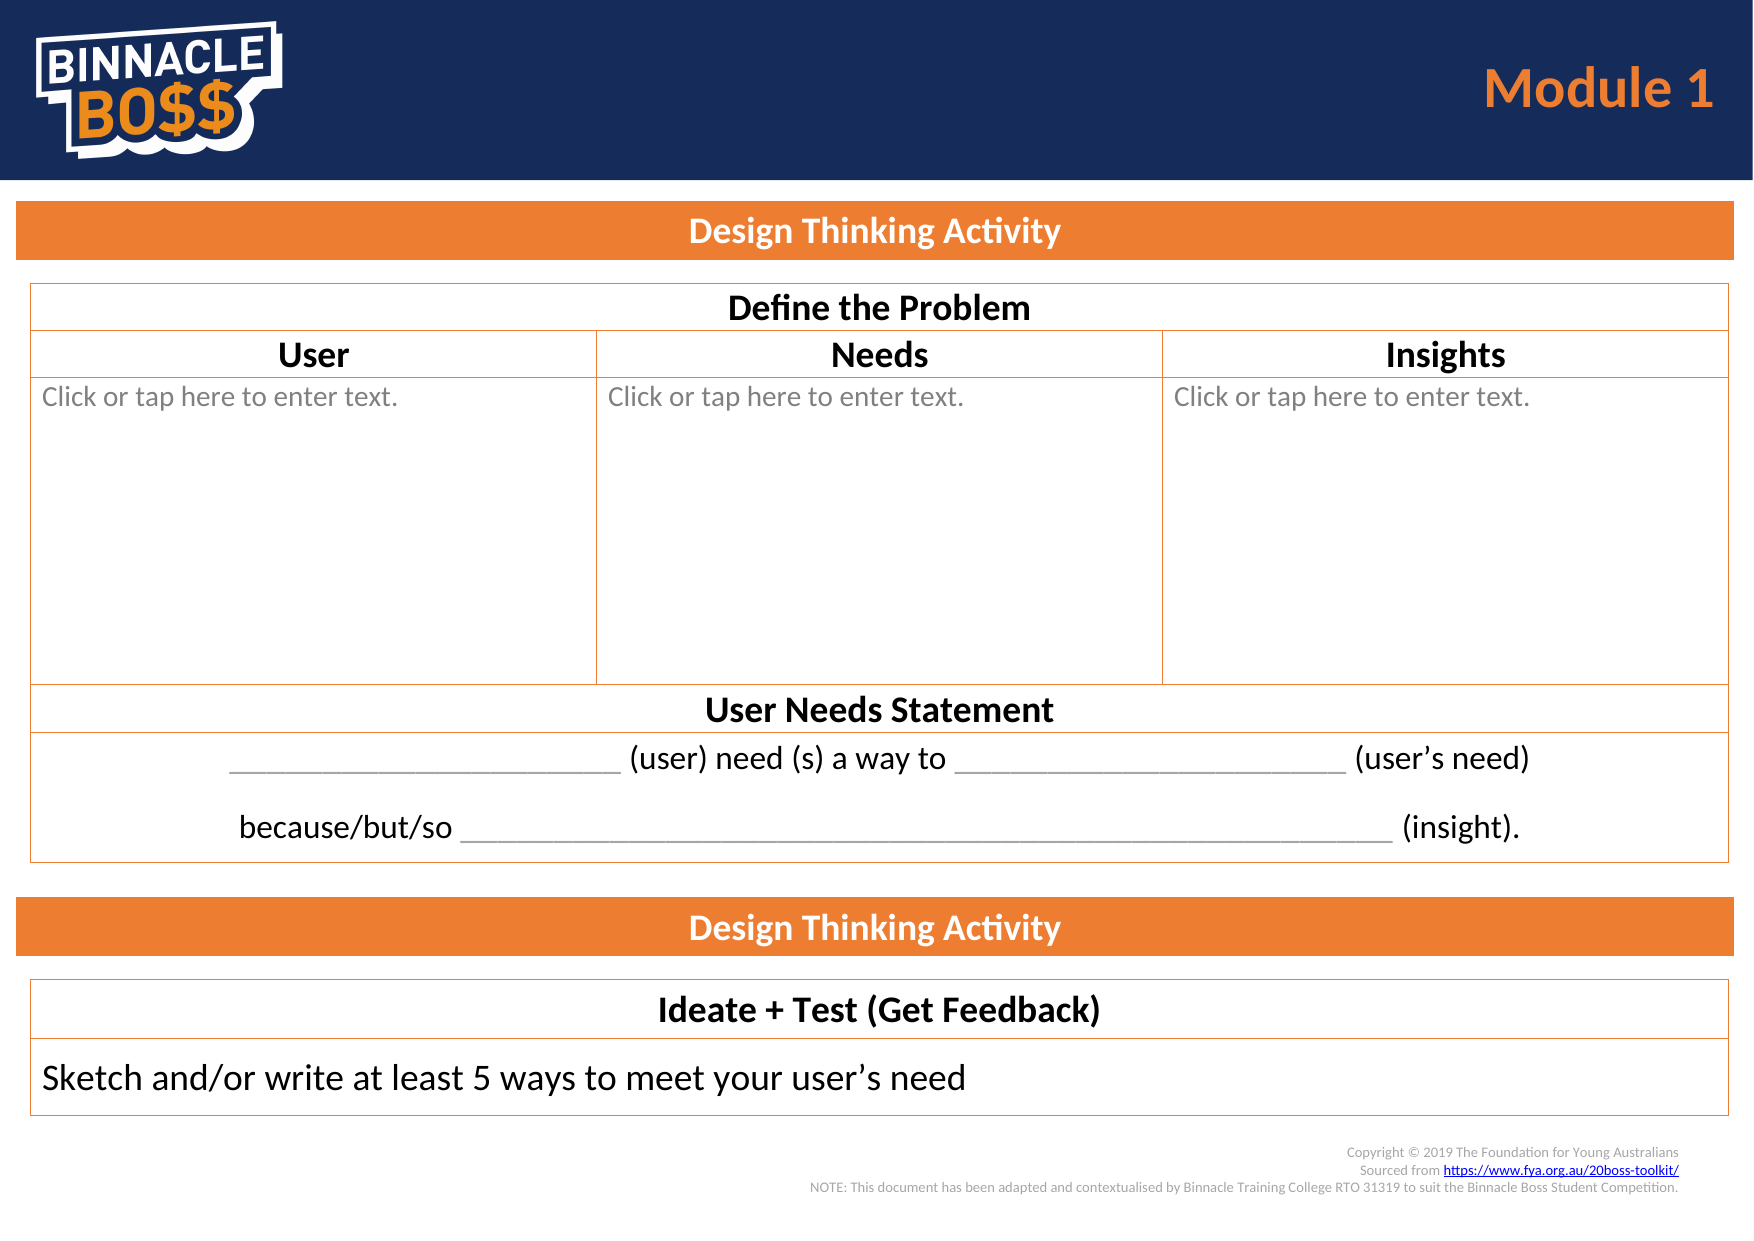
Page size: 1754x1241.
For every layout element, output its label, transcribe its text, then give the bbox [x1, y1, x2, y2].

table_header Define the Problem [31, 284, 1728, 330]
table_cell Insights [1163, 331, 1728, 377]
table_cell _____________________ (user) need (s) a way to _____________________ (user’s need) because/but/so __________________________________________________ (insight). [31, 733, 1728, 862]
table_header Ideate + Test (Get Feedback) [31, 980, 1728, 1038]
table_cell Sketch and/or write at least 5 ways to meet your user’s need [31, 1039, 1728, 1115]
table_cell Click or tap here to enter text. [1163, 378, 1728, 684]
table_cell Click or tap here to enter text. [597, 378, 1162, 684]
table_header Design Thinking Activity [16, 201, 1734, 260]
table_cell User [31, 331, 596, 377]
table_header Design Thinking Activity [16, 897, 1734, 956]
table_cell User Needs Statement [31, 685, 1728, 732]
table_cell Click or tap here to enter text. [31, 378, 596, 684]
table_cell Needs [597, 331, 1162, 377]
picture [36, 21, 283, 159]
